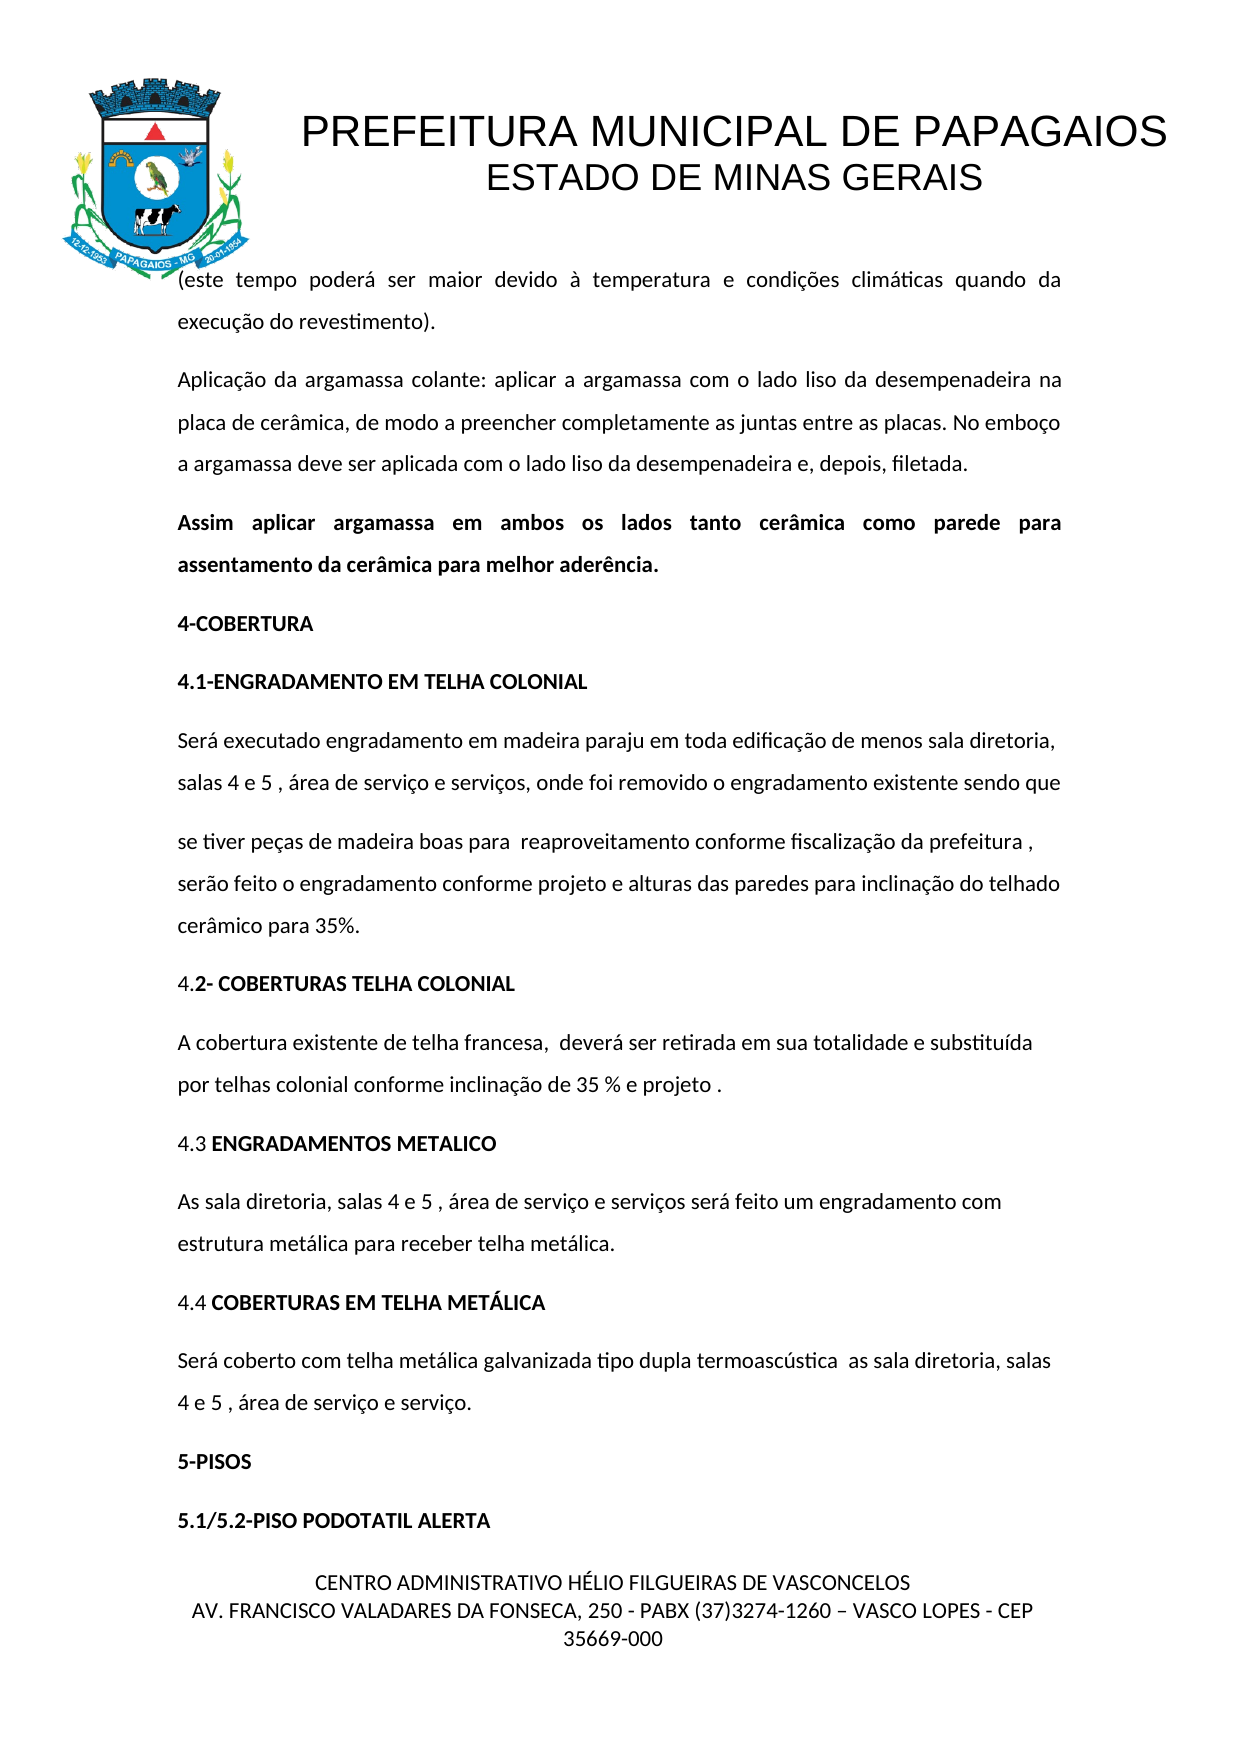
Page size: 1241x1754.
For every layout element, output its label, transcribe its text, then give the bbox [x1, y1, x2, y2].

picture [61, 73, 251, 281]
text As sala diretoria, salas 4 e 5 , área de serviço e serviços será feito um engradamento com estrutura metálica para receber telha metálica. [177, 1187, 1063, 1257]
text 4.3 ENGRADAMENTOS METALICO [177, 1129, 1063, 1157]
text A cobertura existente de telha francesa, deverá ser retirada em sua totalidade e substituída por telhas colonial conforme inclinação de 35 % e projeto . [177, 1028, 1063, 1098]
text Será executado engradamento em madeira paraju em toda edificação de menos sala diretoria, salas 4 e 5 , área de serviço e serviços, onde foi removido o engradamento existente sendo que [177, 726, 1063, 796]
text 4.1-ENGRADAMENTO EM TELHA COLONIAL [177, 667, 1063, 696]
text Será coberto com telha metálica galvanizada tipo dupla termoascústica as sala diretoria, salas 4 e 5 , área de serviço e serviço. [177, 1347, 1063, 1417]
text 4.4 COBERTURAS EM TELHA METÁLICA [177, 1288, 1063, 1316]
picture [180, 255, 194, 263]
text se tiver peças de madeira boas para reaproveitamento conforme fiscalização da prefeitura , serão feito o engradamento conforme projeto e alturas das paredes para inclinação do telhado cerâmico para 35%. [177, 827, 1063, 939]
picture [206, 256, 214, 262]
text 4-COBERTURA [177, 609, 1063, 637]
picture [226, 240, 241, 250]
text 4.2- COBERTURAS TELHA COLONIAL [177, 969, 1063, 997]
picture [163, 261, 171, 267]
text Assim aplicar argamassa em ambos os lados tanto cerâmica como parede para assentamento da cerâmica para melhor aderência. [177, 508, 1063, 578]
text Aplicação da argamassa colante: aplicar a argamassa com o lado liso da desempenadeira na placa de cerâmica, de modo a preencher completamente as juntas entre as placas. No emboço a argamassa deve ser aplicada com o lado liso da desempenadeira e, depois, filetada. [177, 366, 1063, 478]
picture [189, 260, 201, 265]
text 5.1/5.2-PISO PODOTATIL ALERTA [177, 1506, 1063, 1534]
text 5-PISOS [177, 1447, 1063, 1475]
